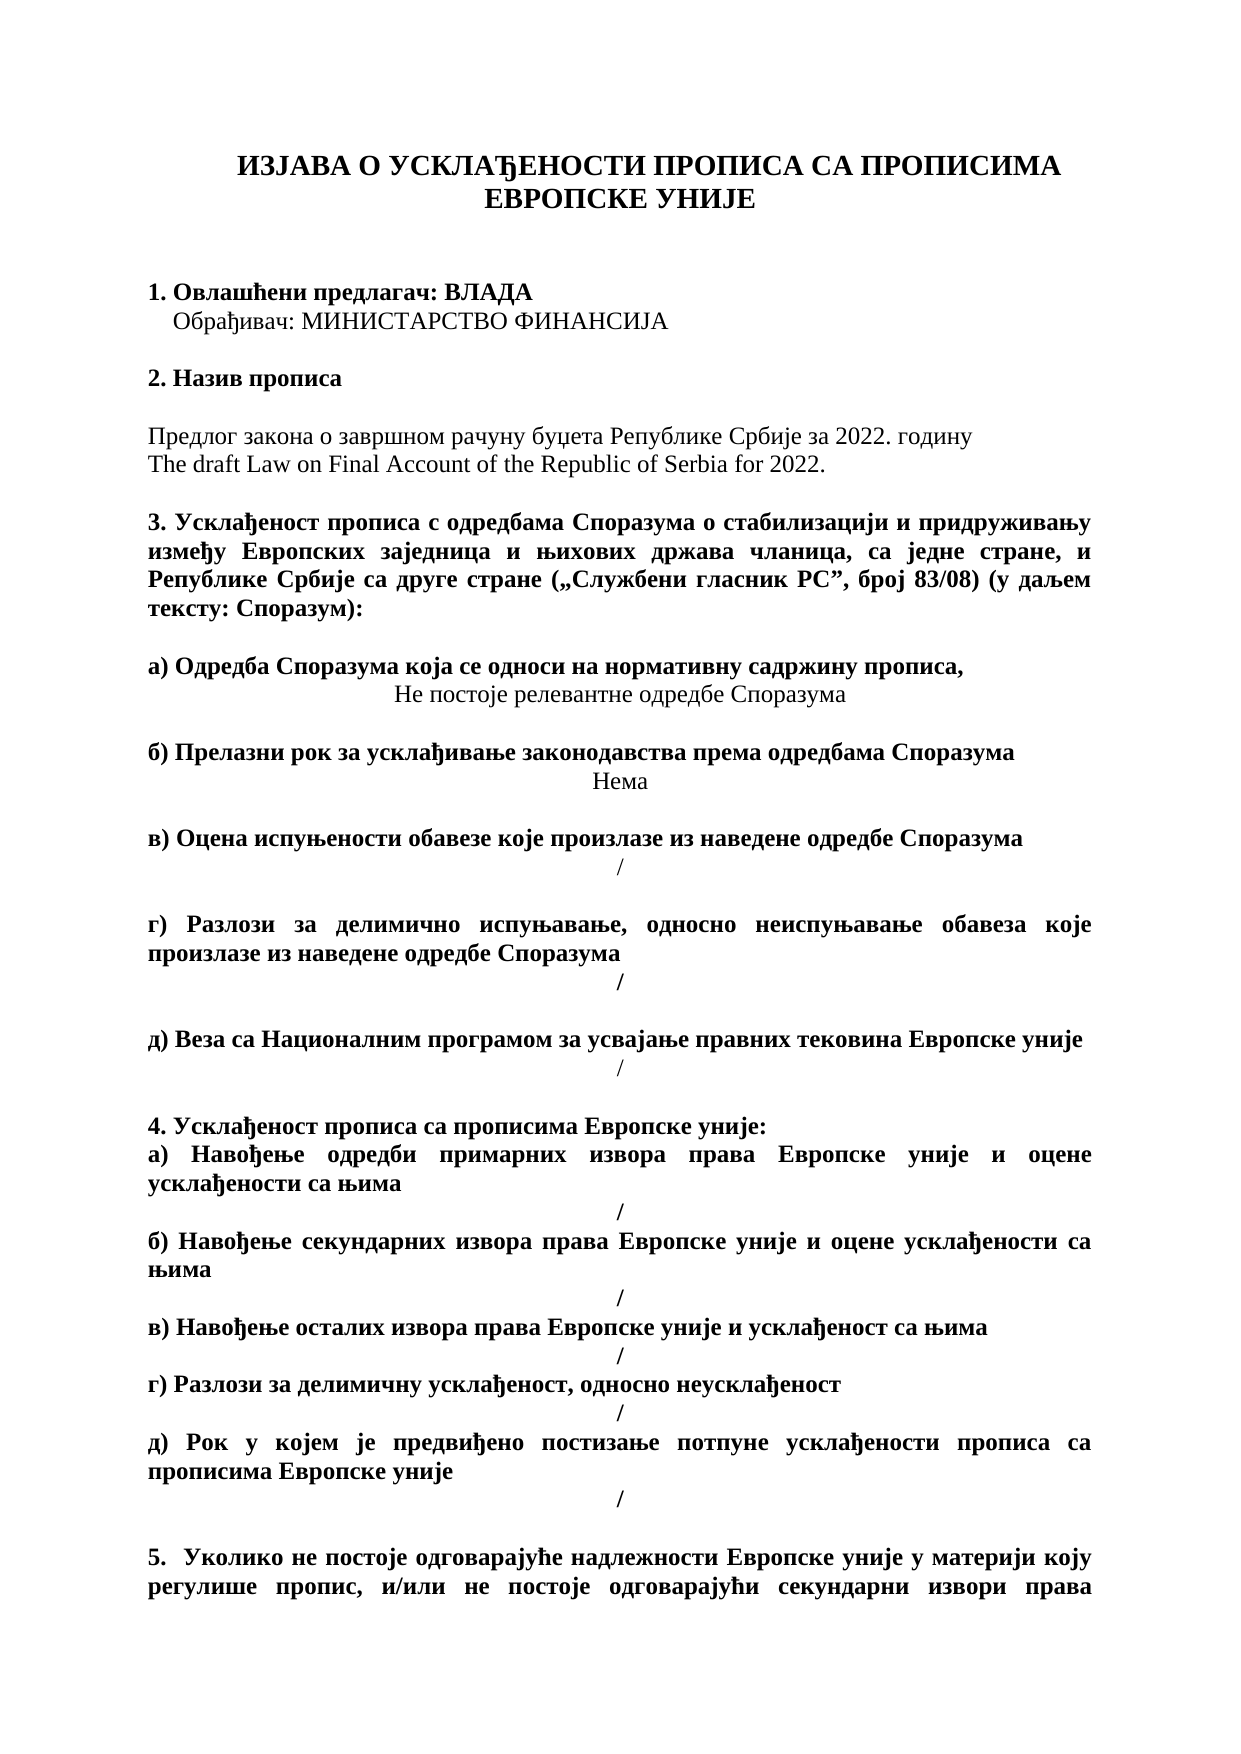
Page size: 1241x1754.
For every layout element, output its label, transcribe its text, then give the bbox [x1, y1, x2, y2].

text Нема [148, 766, 1093, 794]
text б) Навођење секундарних извора права Европске уније и оцене усклађености са њима [148, 1226, 1093, 1283]
text б) Прелазни рок за усклађивање законодавства према одредбама Споразума [148, 737, 1093, 766]
text в) Навођење осталих извора права Европске уније и усклађенoст са њима [148, 1312, 1093, 1341]
text д) Веза са Националним програмом за усвајање правних тековина Европске уније [148, 1024, 1093, 1053]
text / [148, 1484, 1093, 1513]
text а) Одредба Споразума која се односи на нормативну садржину прописа, [148, 651, 1093, 679]
text Обрађивач: МИНИСТАРСТВО ФИНАНСИЈА [148, 306, 1093, 334]
text Предлог закона о завршном рачуну буџета Републике Србије за 2022. годину [148, 421, 1093, 449]
text 1. Овлашћени предлагач: ВЛАДА [148, 277, 1093, 306]
text / [148, 852, 1093, 881]
text а) Навођење одредби примарних извора права Европске уније и оцене усклађености са њима [148, 1139, 1093, 1197]
text / [148, 1197, 1093, 1226]
text 3. Усклађеност прописа с одредбама Споразума о стабилизацији и придруживању између Европских заједница и њихових држава чланица, са једне стране, и Републике Србије са друге стране („Службени гласник РС”, број 83/08) (у даљем тексту: Споразум): [148, 507, 1093, 622]
text Не постоје релевантне одредбе Споразума [148, 679, 1093, 708]
text / [148, 1283, 1093, 1312]
text ИЗЈАВА О УСКЛАЂЕНОСТИ ПРОПИСА СА ПРОПИСИМА ЕВРОПСКЕ УНИЈЕ [148, 148, 1093, 215]
text / [148, 1341, 1093, 1369]
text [148, 1542, 1093, 1599]
text The draft Law on Final Account of the Republic of Serbia for 2022. [148, 449, 1093, 478]
text / [148, 1053, 1093, 1082]
text 4. Усклађеност прописа са прописима Европске уније: [148, 1111, 1093, 1139]
text в) Оцена испуњености обавезе које произлазе из наведене одредбе Споразума [148, 823, 1093, 852]
text / [148, 967, 1093, 996]
text д) Рок у којем је предвиђено постизање потпуне усклађености прописа са прописима Европске уније [148, 1427, 1093, 1484]
text 2. Назив прописа [148, 363, 1093, 392]
text г) Разлози за делимичну усклађеност, односно неусклађеност [148, 1369, 1093, 1398]
text / [148, 1398, 1093, 1427]
text г) Разлози за делимично испуњавање, односно неиспуњавање обавеза које произлазе из наведене одредбе Споразума [148, 909, 1093, 967]
